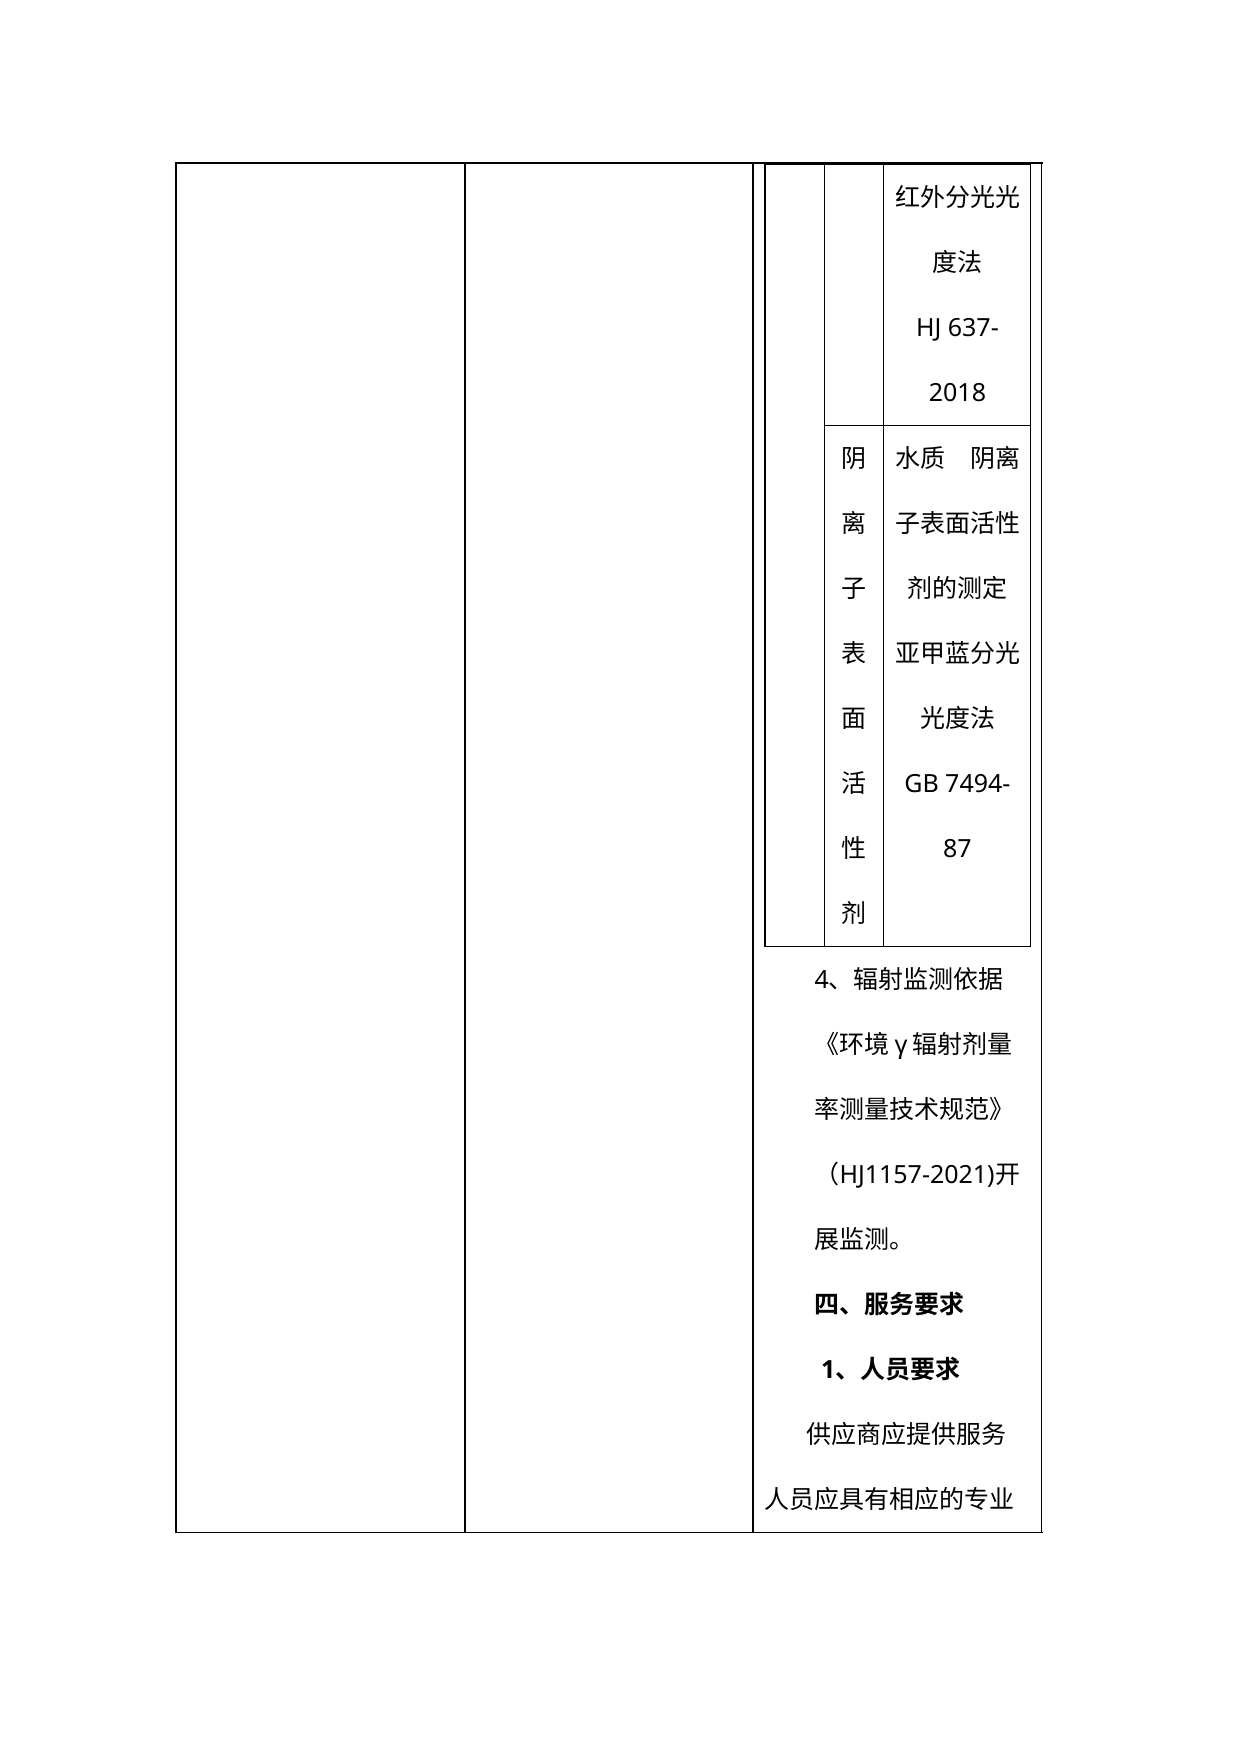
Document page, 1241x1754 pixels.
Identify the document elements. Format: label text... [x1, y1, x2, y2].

table_cell 1 [177, 164, 464, 1532]
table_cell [754, 164, 1041, 1532]
table_cell [466, 164, 752, 1532]
